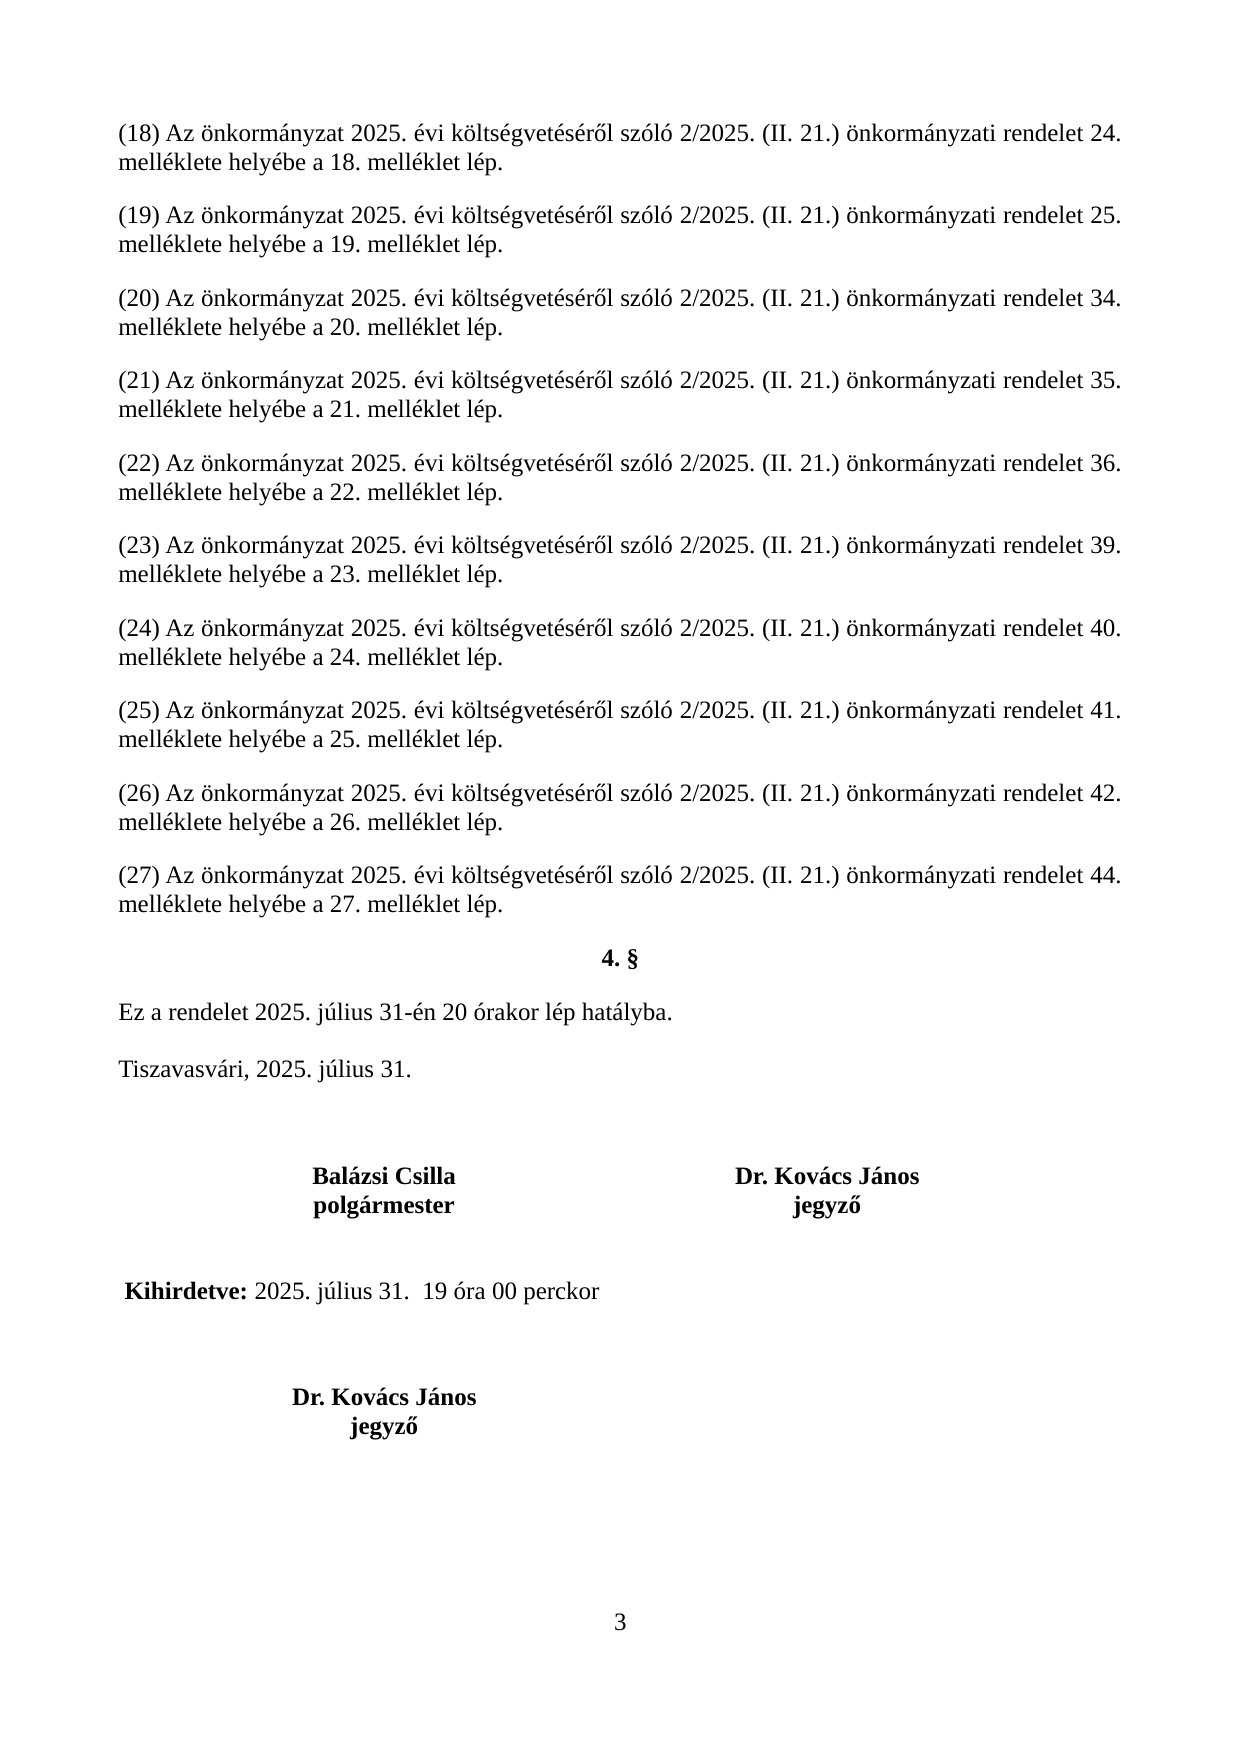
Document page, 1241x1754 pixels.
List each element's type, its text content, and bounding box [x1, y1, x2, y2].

text Kihirdetve: 2025. július 31. 19 óra 00 perckor [118, 1276, 1122, 1305]
text (18) Az önkormányzat 2025. évi költségvetéséről szóló 2/2025. (II. 21.) önkormányzati rendelet 24. melléklete helyébe a 18. melléklet lép. [118, 118, 1122, 176]
text 4. § [118, 943, 1122, 972]
text (26) Az önkormányzat 2025. évi költségvetéséről szóló 2/2025. (II. 21.) önkormányzati rendelet 42. melléklete helyébe a 26. melléklet lép. [118, 778, 1122, 836]
text polgármester jegyző [118, 1190, 1122, 1218]
text (20) Az önkormányzat 2025. évi költségvetéséről szóló 2/2025. (II. 21.) önkormányzati rendelet 34. melléklete helyébe a 20. melléklet lép. [118, 283, 1122, 341]
text (21) Az önkormányzat 2025. évi költségvetéséről szóló 2/2025. (II. 21.) önkormányzati rendelet 35. melléklete helyébe a 21. melléklet lép. [118, 366, 1122, 423]
text (27) Az önkormányzat 2025. évi költségvetéséről szóló 2/2025. (II. 21.) önkormányzati rendelet 44. melléklete helyébe a 27. melléklet lép. [118, 861, 1122, 918]
text Balázsi Csilla Dr. Kovács János [118, 1161, 1122, 1190]
text Tiszavasvári, 2025. július 31. [118, 1054, 1122, 1083]
text (19) Az önkormányzat 2025. évi költségvetéséről szóló 2/2025. (II. 21.) önkormányzati rendelet 25. melléklete helyébe a 19. melléklet lép. [118, 201, 1122, 258]
text Ez a rendelet 2025. július 31-én 20 órakor lép hatályba. [118, 997, 1122, 1026]
text (23) Az önkormányzat 2025. évi költségvetéséről szóló 2/2025. (II. 21.) önkormányzati rendelet 39. melléklete helyébe a 23. melléklet lép. [118, 531, 1122, 588]
text (24) Az önkormányzat 2025. évi költségvetéséről szóló 2/2025. (II. 21.) önkormányzati rendelet 40. melléklete helyébe a 24. melléklet lép. [118, 613, 1122, 671]
text (22) Az önkormányzat 2025. évi költségvetéséről szóló 2/2025. (II. 21.) önkormányzati rendelet 36. melléklete helyébe a 22. melléklet lép. [118, 448, 1122, 506]
text (25) Az önkormányzat 2025. évi költségvetéséről szóló 2/2025. (II. 21.) önkormányzati rendelet 41. melléklete helyébe a 25. melléklet lép. [118, 696, 1122, 753]
text Dr. Kovács János [118, 1382, 1122, 1411]
text jegyző [118, 1411, 1122, 1440]
